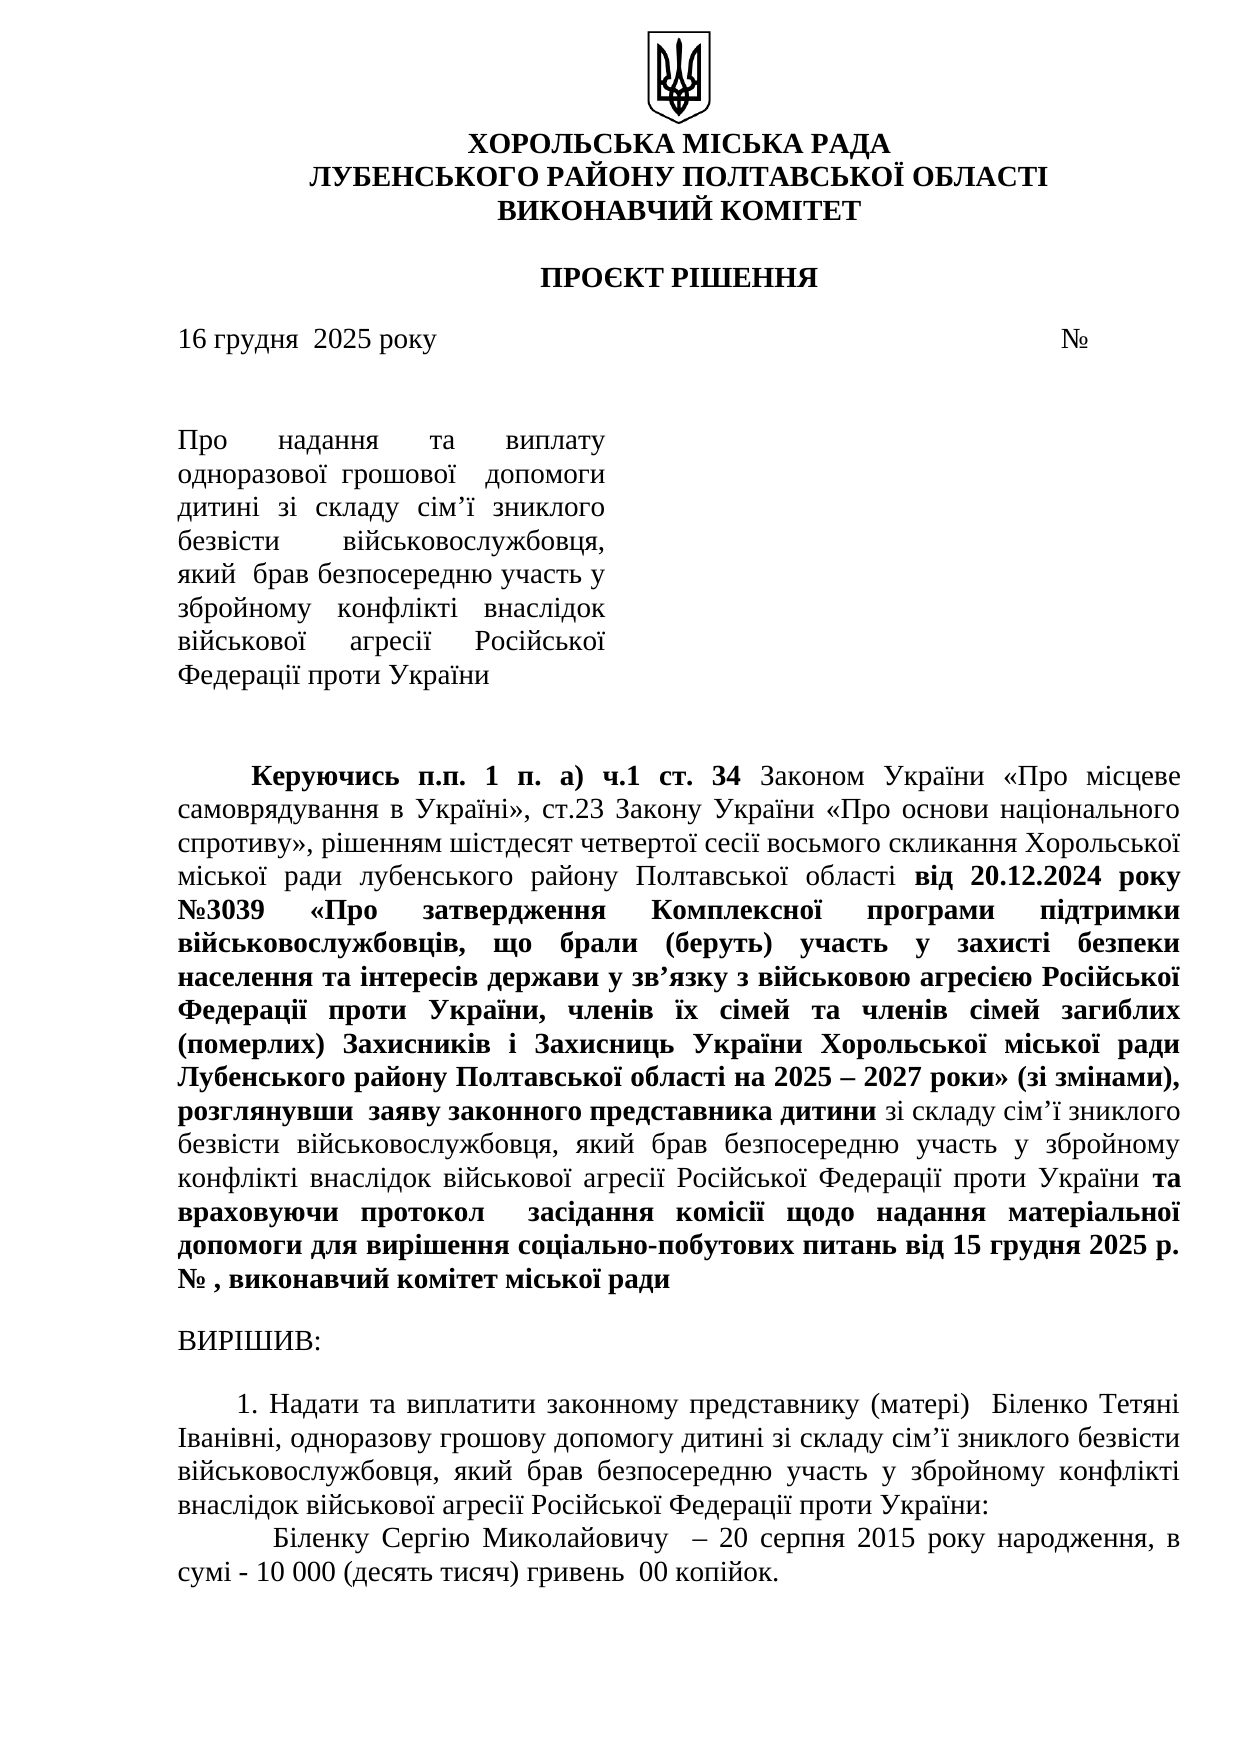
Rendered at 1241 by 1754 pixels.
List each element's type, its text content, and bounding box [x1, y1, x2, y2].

subtitle ВИРІШИВ: [177, 1323, 1181, 1357]
text Біленку Сергію Миколайовичу – 20 серпня 2015 року народження, в сумі - 10 000 (десять тисяч) гривень 00 копійок. [177, 1520, 1181, 1587]
text ПРОЄКТ РІШЕННЯ [177, 226, 1181, 293]
text ХОРОЛЬСЬКА МІСЬКА РАДА [177, 29, 1181, 159]
text ВИКОНАВЧИЙ КОМІТЕТ [177, 193, 1181, 226]
text Про надання та виплату одноразової грошової допомоги дитині зі складу сім’ї зниклого безвісти військовослужбовця, який брав безпосередню участь у збройному конфлікті внаслідок військової агресії Російської Федерації проти України [177, 422, 605, 691]
text ЛУБЕНСЬКОГО РАЙОНУ ПОЛТАВСЬКОЇ ОБЛАСТІ [177, 159, 1181, 193]
picture [646, 29, 712, 126]
text 1. Надати та виплатити законному представнику (матері) Біленко Тетяні Іванівні, одноразову грошову допомогу дитині зі складу сім’ї зниклого безвісти військовослужбовця, який брав безпосередню участь у збройному конфлікті внаслідок військової агресії Російської Федерації проти України: [177, 1386, 1181, 1520]
subtitle Керуючись п.п. 1 п. а) ч.1 ст. 34 Законом України «Про місцеве самоврядування в Україні», ст.23 Закону України «Про основи національного спротиву», рішенням шістдесят четвертої сесії восьмого скликання Хорольської міської ради лубенського району Полтавської області від 20.12.2024 року №3039 «Про затвердження Комплексної програми підтримки військовослужбовців, що брали (беруть) участь у захисті безпеки населення та інтересів держави у зв’язку з військовою агресією Російської Федерації проти України, членів їх сімей та членів сімей загиблих (померлих) Захисників і Захисниць України Хорольської міської ради Лубенського району Полтавської області на 2025 – 2027 роки» (зі змінами), розглянувши заяву законного представника дитини зі складу сім’ї зниклого безвісти військовослужбовця, який брав безпосередню участь у збройному конфлікті внаслідок військової агресії Російської Федерації проти України та враховуючи протокол засідання комісії щодо надання матеріальної допомоги для вирішення соціально-побутових питань від 15 грудня 2025 р. № , виконавчий комітет міської ради [177, 758, 1181, 1294]
text 16 грудня 2025 року № [177, 322, 1181, 389]
